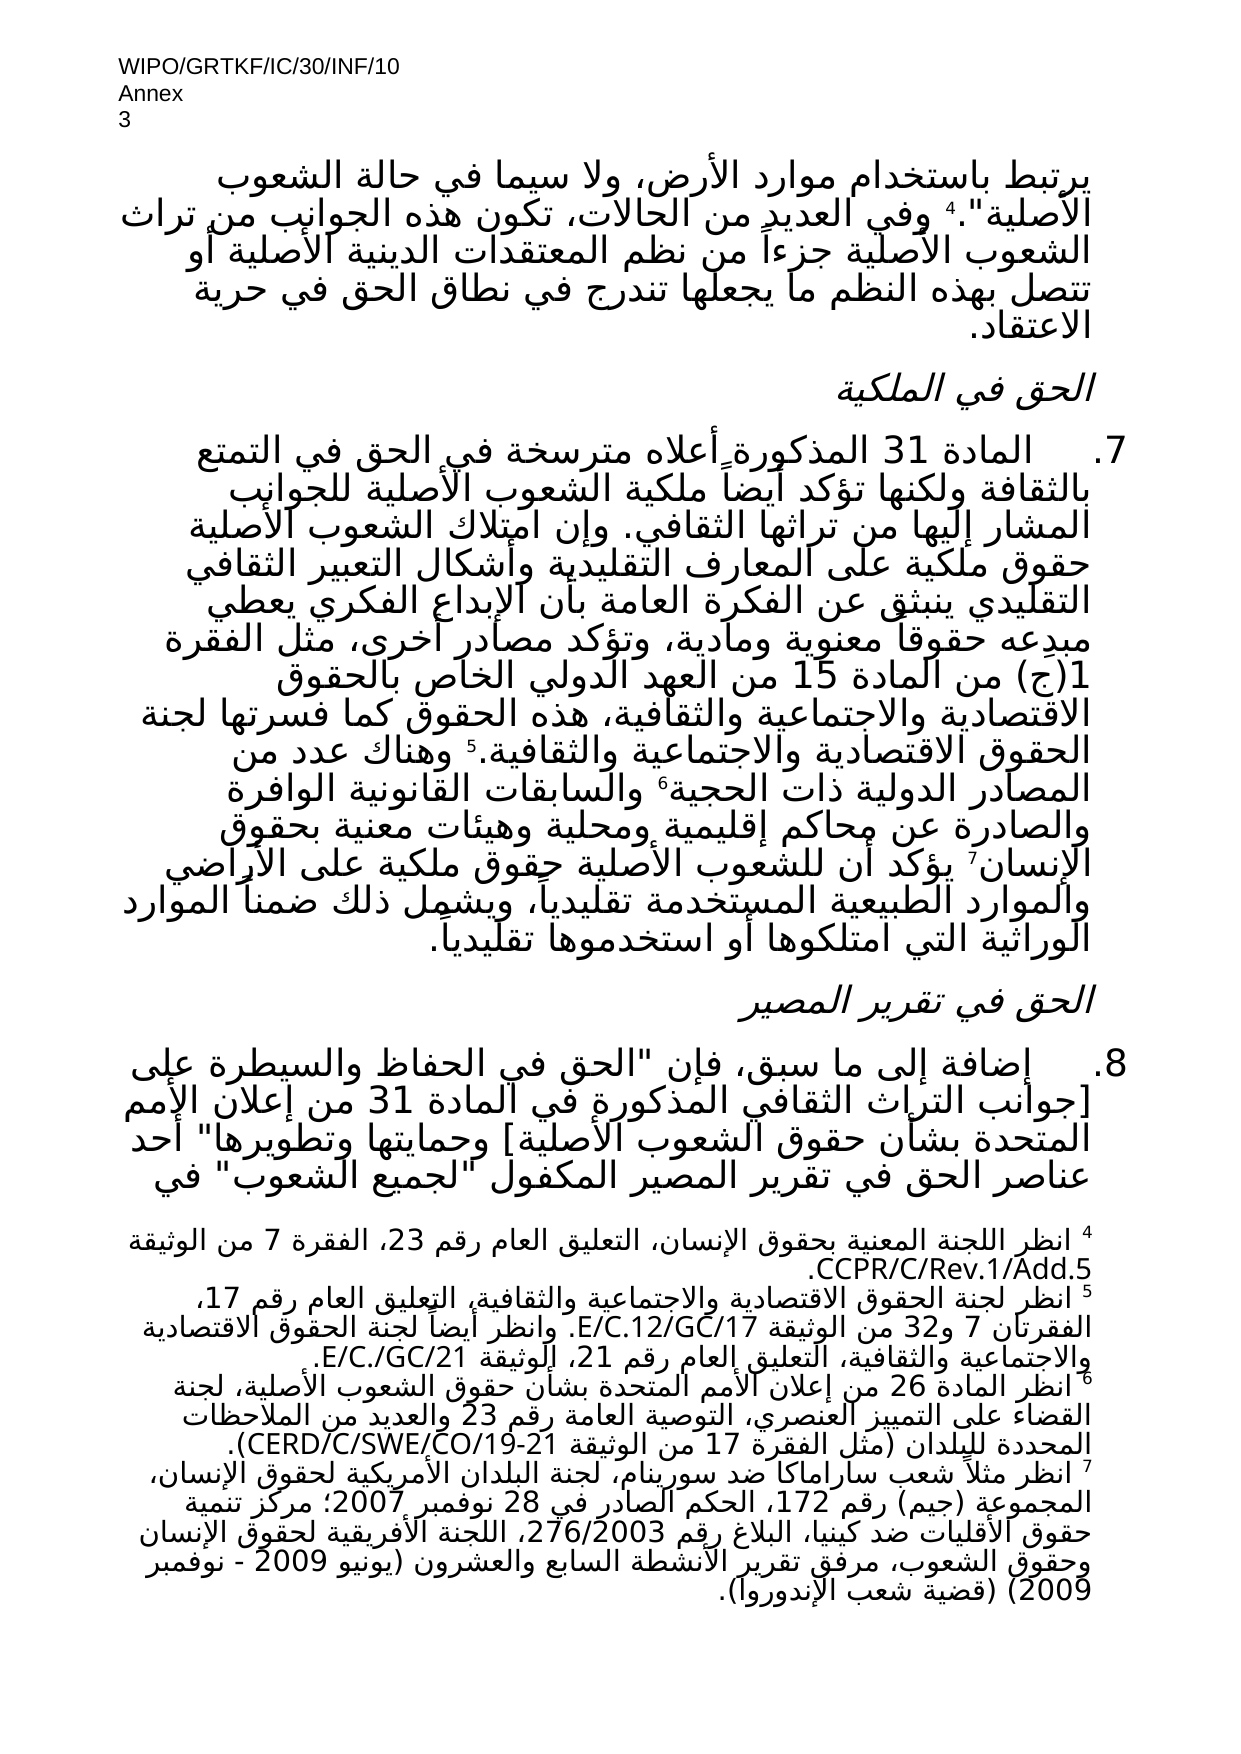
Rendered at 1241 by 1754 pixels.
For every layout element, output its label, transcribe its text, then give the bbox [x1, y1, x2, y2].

subtitle الحق في الملكية [118, 371, 1092, 408]
list المادة 31 المذكورة أعلاه مترسخة في الحق في التمتع بالثقافة ولكنها تؤكد أيضاً ملكية الشعوب الأصلية للجوانب المشار إليها من تراثها الثقافي. وإن امتلاك الشعوب الأصلية حقوق ملكية على المعارف التقليدية وأشكال التعبير الثقافي التقليدي ينبثق عن الفكرة العامة بأن الإبداع الفكري يعطي مبدِعه حقوقاً معنوية ومادية، وتؤكد مصادر أخرى، مثل الفقرة 1(ج) من المادة 15 من العهد الدولي الخاص بالحقوق الاقتصادية والاجتماعية والثقافية، هذه الحقوق كما فسرتها لجنة الحقوق الاقتصادية والاجتماعية والثقافية. وهناك عدد من المصادر الدولية ذات الحجية والسابقات القانونية الوافرة والصادرة عن محاكم إقليمية ومحلية وهيئات معنية بحقوق الإنسان يؤكد أن للشعوب الأصلية حقوق ملكية على الأراضي والموارد الطبيعية المستخدمة تقليدياً، ويشمل ذلك ضمناً الموارد الوراثية التي امتلكوها أو استخدموها تقليدياً. [118, 433, 1092, 958]
list إضافة إلى ما سبق، فإن "الحق في الحفاظ والسيطرة على [جوانب التراث الثقافي المذكورة في المادة 31 من إعلان الأمم المتحدة بشأن حقوق الشعوب الأصلية] وحمايتها وتطويرها" أحد عناصر الحق في تقرير المصير المكفول "لجميع الشعوب" في العهود الدولية الخاصة بحقوق الإنسان ولا سيما المادة 3 من الإعلان التي تكفل هذا الحق للشعوب الأصلية تحديداً. وفسرت اللجنة المعنية بحقوق الإنسان الحق في تقرير المصير المرسخ في العهد الدولي الخاص بالحقوق المدنية والسياسية، وأشارت صراحة إلى الشعوب الأصلية لتشدد على أن ممارسة هذا الحق "تتطلب توافر جملة شروط منها حرية جميع الشعوب في التصرف في مواردها وثرواتها الطبيعية". [118, 1046, 1092, 1196]
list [118, 158, 1092, 346]
subtitle الحق في تقرير المصير [118, 983, 1092, 1021]
